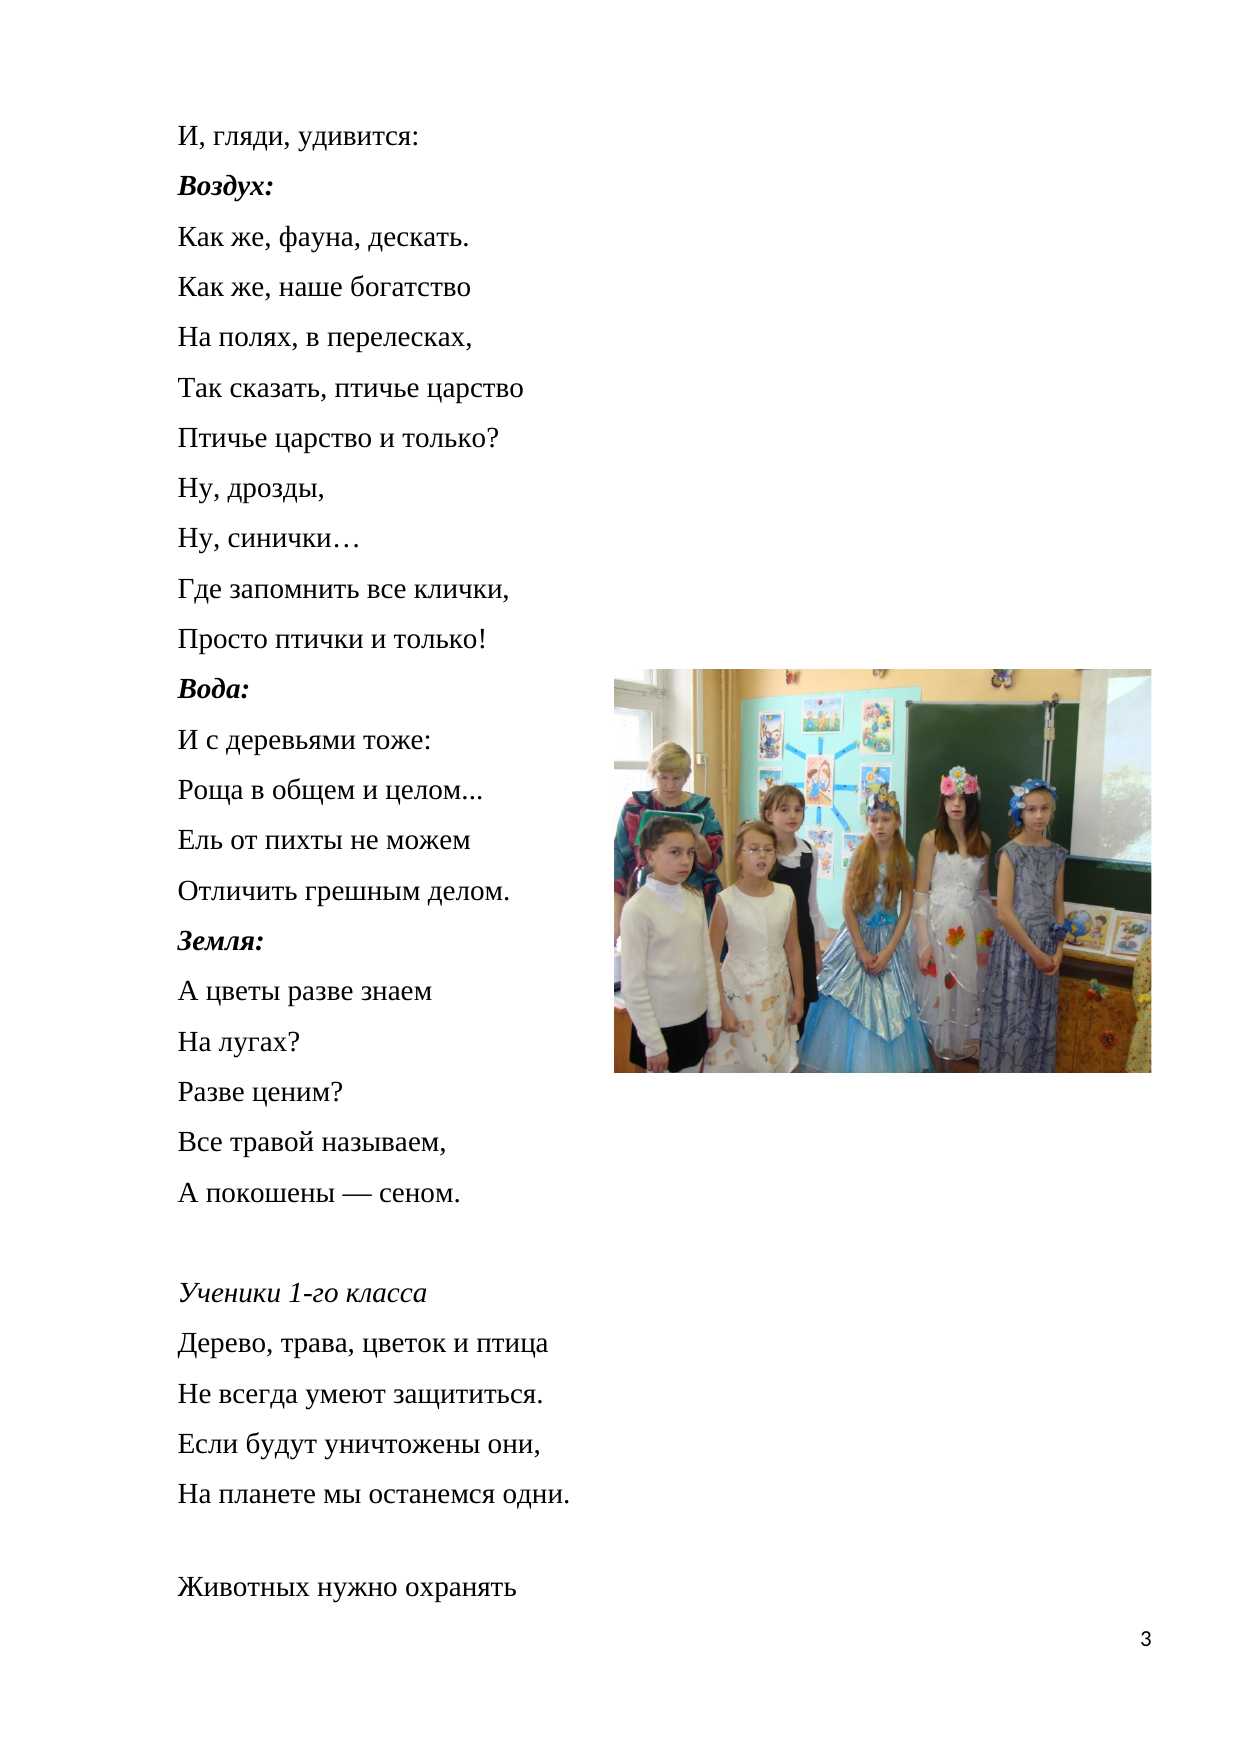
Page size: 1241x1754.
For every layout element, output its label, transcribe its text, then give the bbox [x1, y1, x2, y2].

text Вода: [177, 672, 614, 705]
text Где запомнить все клички, [177, 571, 1152, 604]
text А покошены — сеном. [177, 1175, 1152, 1208]
text Как же, фауна, дескать. [177, 219, 1152, 252]
text Ель от пихты не можем [177, 822, 614, 856]
text И, гляди, удивится: [177, 118, 1152, 152]
text Все травой называем, [177, 1124, 1152, 1158]
text На полях, в перелесках, [177, 319, 1152, 353]
text Не всегда умеют защититься. [177, 1376, 1152, 1409]
text Роща в общем и целом... [177, 772, 614, 806]
text Земля: [177, 923, 614, 957]
text И с деревьями тоже: [177, 722, 614, 755]
text Если будут уничтожены они, [177, 1426, 1152, 1460]
picture [614, 669, 1152, 1073]
text Разве ценим? [177, 1074, 1152, 1108]
text На планете мы останемся одни. [177, 1477, 1152, 1510]
text На лугах? [177, 1024, 614, 1057]
text Ну, дрозды, [177, 470, 1152, 504]
text Ученики 1-го класса [177, 1275, 1152, 1309]
text Ну, синички… [177, 521, 1152, 554]
text Как же, наше богатство [177, 269, 1152, 303]
text А цветы разве знаем [177, 973, 614, 1007]
text Птичье царство и только? [177, 420, 1152, 453]
text Так сказать, птичье царство [177, 370, 1152, 403]
text Просто птички и только! [177, 621, 1152, 655]
text Отличить грешным делом. [177, 873, 614, 906]
text Воздух: [177, 168, 1152, 202]
text Животных нужно охранять [177, 1569, 1152, 1602]
text Дерево, трава, цветок и птица [177, 1326, 1152, 1359]
